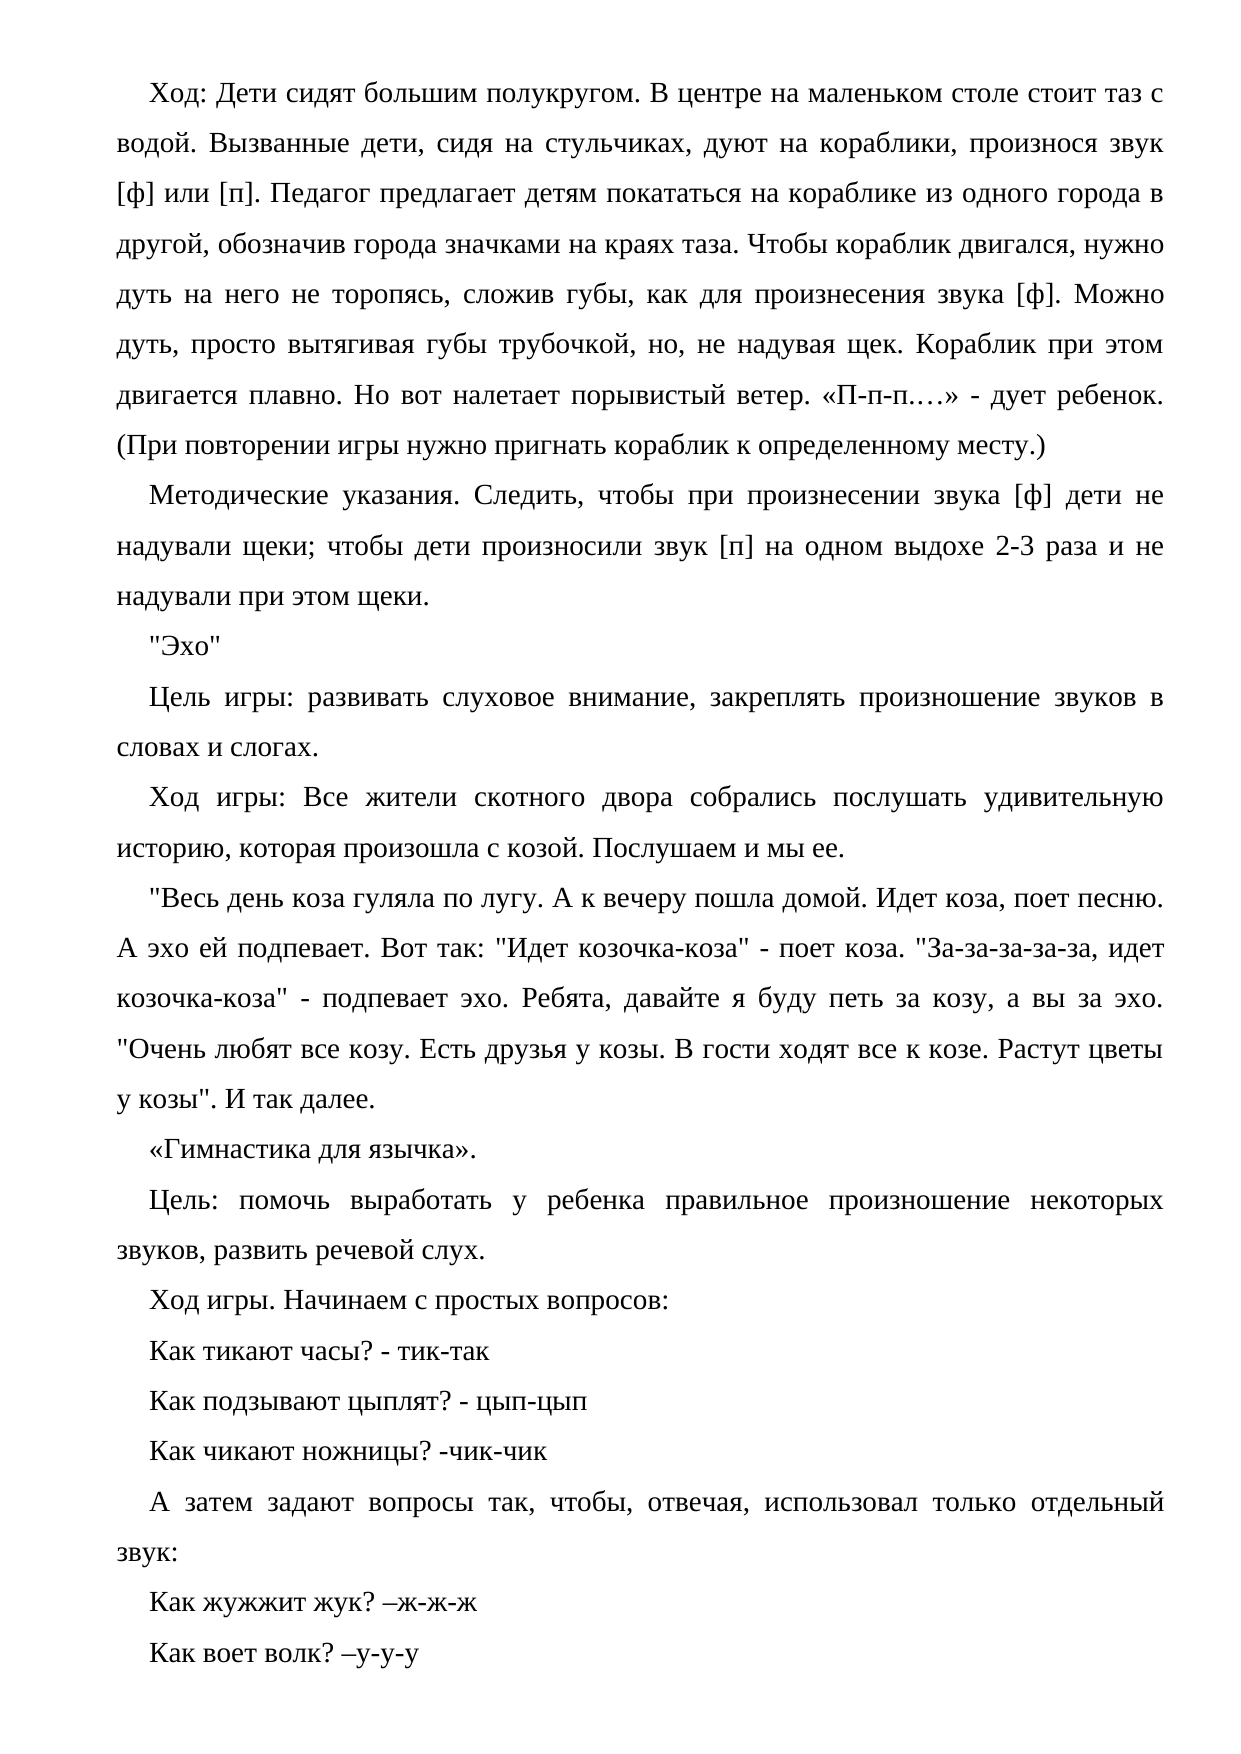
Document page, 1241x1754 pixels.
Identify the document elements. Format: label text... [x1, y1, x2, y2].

text Как чикают ножницы? -чик-чик [116, 1433, 1165, 1467]
text Ход: Дети сидят большим полукругом. В центре на маленьком столе стоит таз с водой. Вызванные дети, сидя на стульчиках, дуют на кораблики, произнося звук [ф] или [п]. Педагог предлагает детям покататься на кораблике из одного города в другой, обозначив города значками на краях таза. Чтобы кораблик двигался, нужно дуть на него не торопясь, сложив губы, как для произнесения звука [ф]. Можно дуть, просто вытягивая губы трубочкой, но, не надувая щек. Кораблик при этом двигается плавно. Но вот налетает порывистый ветер. «П-п-п.…» - дует ребенок. (При повторении игры нужно пригнать кораблик к определенному месту.) [116, 75, 1165, 461]
text Цель: помочь выработать у ребенка правильное произношение некоторых звуков, развить речевой слух. [116, 1182, 1165, 1266]
text Как тикают часы? - тик-так [116, 1333, 1165, 1366]
text А затем задают вопросы так, чтобы, отвечая, использовал только отдельный звук: [116, 1484, 1165, 1568]
text "Весь день коза гуляла по лугу. А к вечеру пошла домой. Идет коза, поет песню. А эхо ей подпевает. Вот так: "Идет козочка-коза" - поет коза. "За-за-за-за-за, идет козочка-коза" - подпевает эхо. Ребята, давайте я буду петь за козу, а вы за эхо. "Очень любят все козу. Есть друзья у козы. В гости ходят все к козе. Растут цветы у козы". И так далее. [116, 880, 1165, 1115]
text Как воет волк? –у-у-у [116, 1635, 1165, 1668]
text Как жужжит жук? –ж-ж-ж [116, 1584, 1165, 1618]
text Ход игры. Начинаем с простых вопросов: [116, 1282, 1165, 1316]
text Как подзывают цыплят? - цып-цып [116, 1383, 1165, 1417]
text «Гимнастика для язычка». [116, 1132, 1165, 1165]
text "Эхо" [116, 628, 1165, 662]
text Цель игры: развивать слуховое внимание, закреплять произношение звуков в словах и слогах. [116, 679, 1165, 763]
text Методические указания. Следить, чтобы при произнесении звука [ф] дети не надували щеки; чтобы дети произносили звук [п] на одном выдохе 2-3 раза и не надували при этом щеки. [116, 477, 1165, 612]
text Ход игры: Все жители скотного двора собрались послушать удивительную историю, которая произошла с козой. Послушаем и мы ее. [116, 779, 1165, 863]
